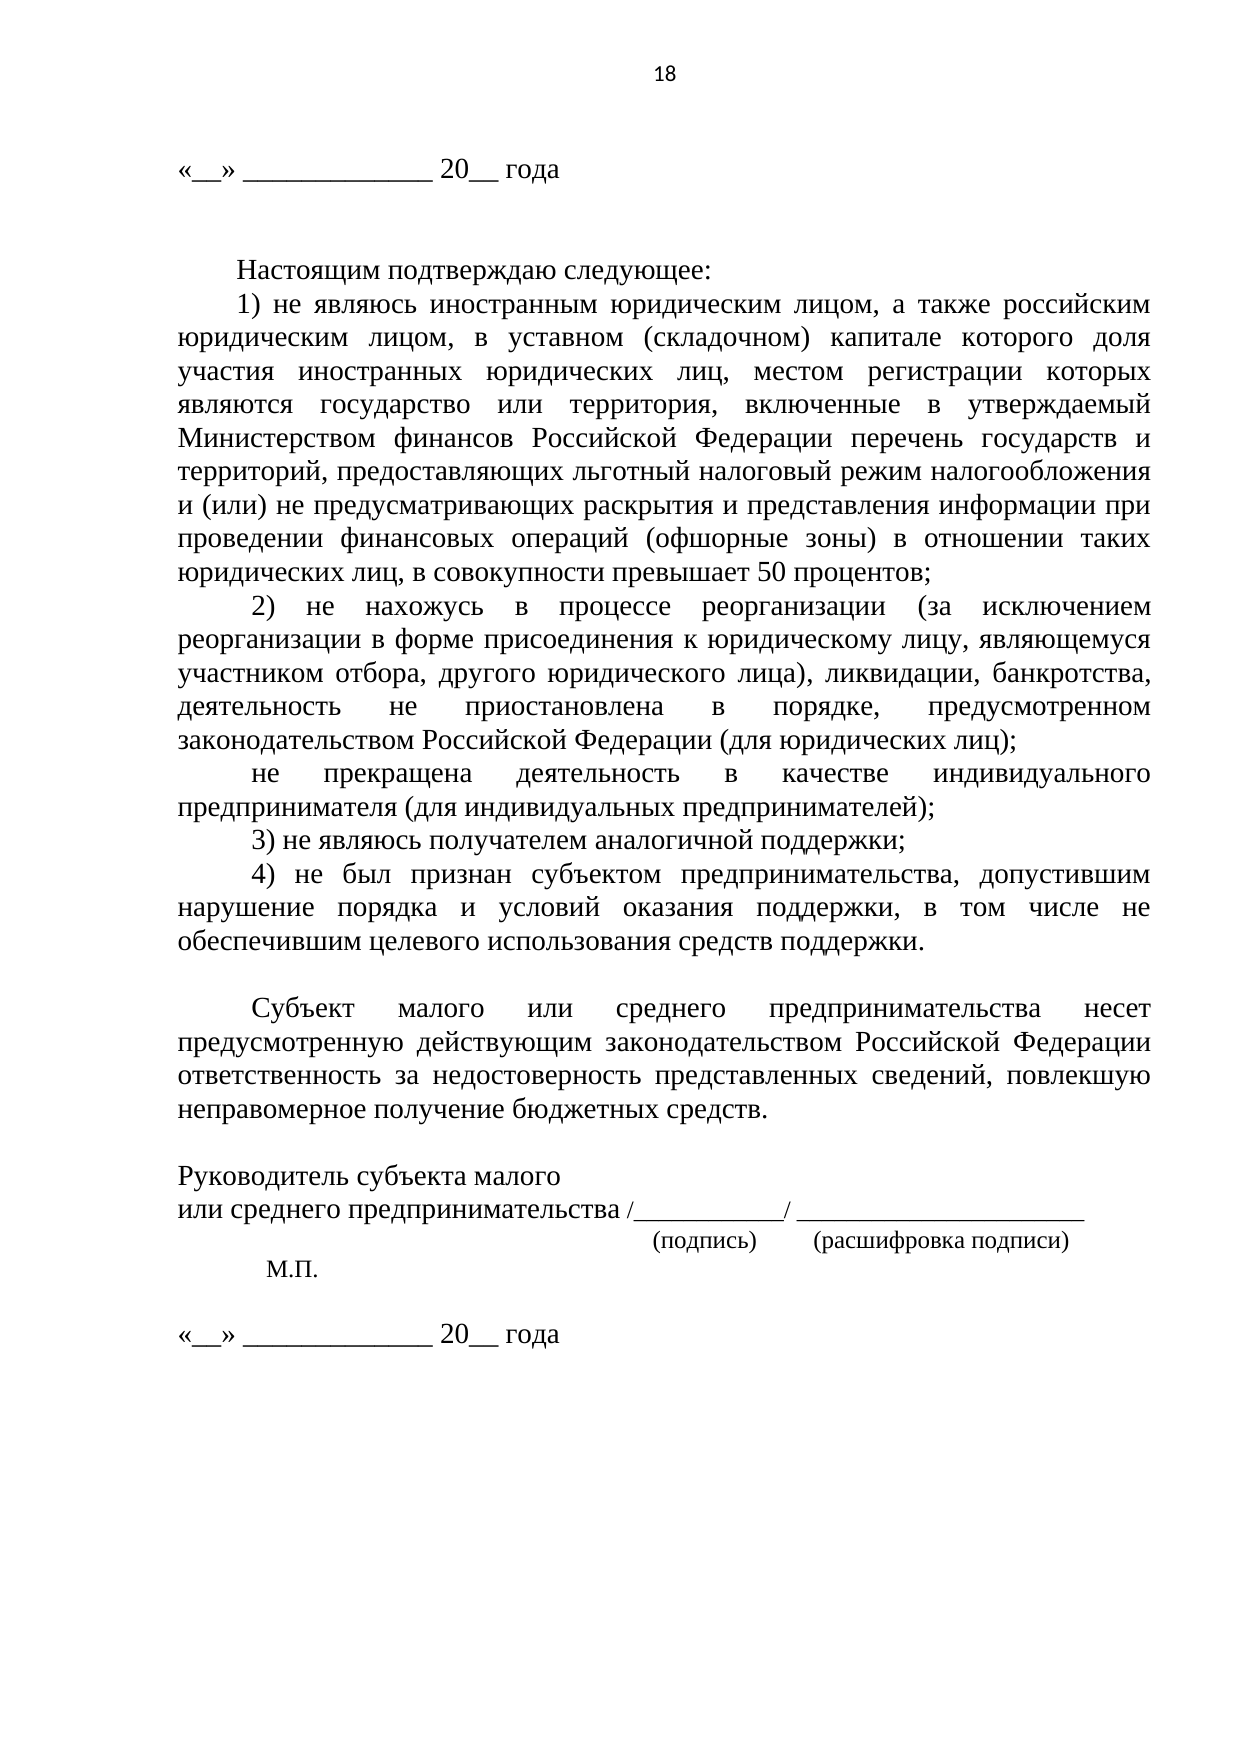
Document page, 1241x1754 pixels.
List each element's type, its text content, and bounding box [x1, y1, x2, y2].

text или среднего предпринимательства /____________/ _______________________ [177, 1191, 1152, 1225]
text 1) не являюсь иностранным юридическим лицом, а также российским юридическим лицом, в уставном (складочном) капитале которого доля участия иностранных юридических лиц, местом регистрации которых являются государство или территория, включенные в утверждаемый Министерством финансов Российской Федерации перечень государств и территорий, предоставляющих льготный налоговый режим налогообложения и (или) не предусматривающих раскрытия и представления информации при проведении финансовых операций (офшорные зоны) в отношении таких юридических лиц, в совокупности превышает 50 процентов; [177, 286, 1152, 588]
text 2) не нахожусь в процессе реорганизации (за исключением реорганизации в форме присоединения к юридическому лицу, являющемуся участником отбора, другого юридического лица), ликвидации, банкротства, деятельность не приостановлена в порядке, предусмотренном законодательством Российской Федерации (для юридических лиц); [177, 588, 1152, 755]
text Руководитель субъекта малого [177, 1158, 1152, 1191]
text Субъект малого или среднего предпринимательства несет предусмотренную действующим законодательством Российской Федерации ответственность за недостоверность представленных сведений, повлекшую неправомерное получение бюджетных средств. [177, 990, 1152, 1124]
text Настоящим подтверждаю следующее: [177, 252, 1152, 286]
text (подпись) (расшифровка подписи) [177, 1225, 1152, 1254]
text не прекращена деятельность в качестве индивидуального предпринимателя (для индивидуальных предпринимателей); [177, 755, 1152, 822]
text 4) не был признан субъектом предпринимательства, допустившим нарушение порядка и условий оказания поддержки, в том числе не обеспечившим целевого использования средств поддержки. [177, 856, 1152, 957]
text «__» _____________ 20__ года [177, 152, 1152, 185]
text «__» _____________ 20__ года [177, 1316, 1152, 1349]
text М.П. [177, 1254, 1152, 1282]
text 3) не являюсь получателем аналогичной поддержки; [177, 822, 1152, 856]
